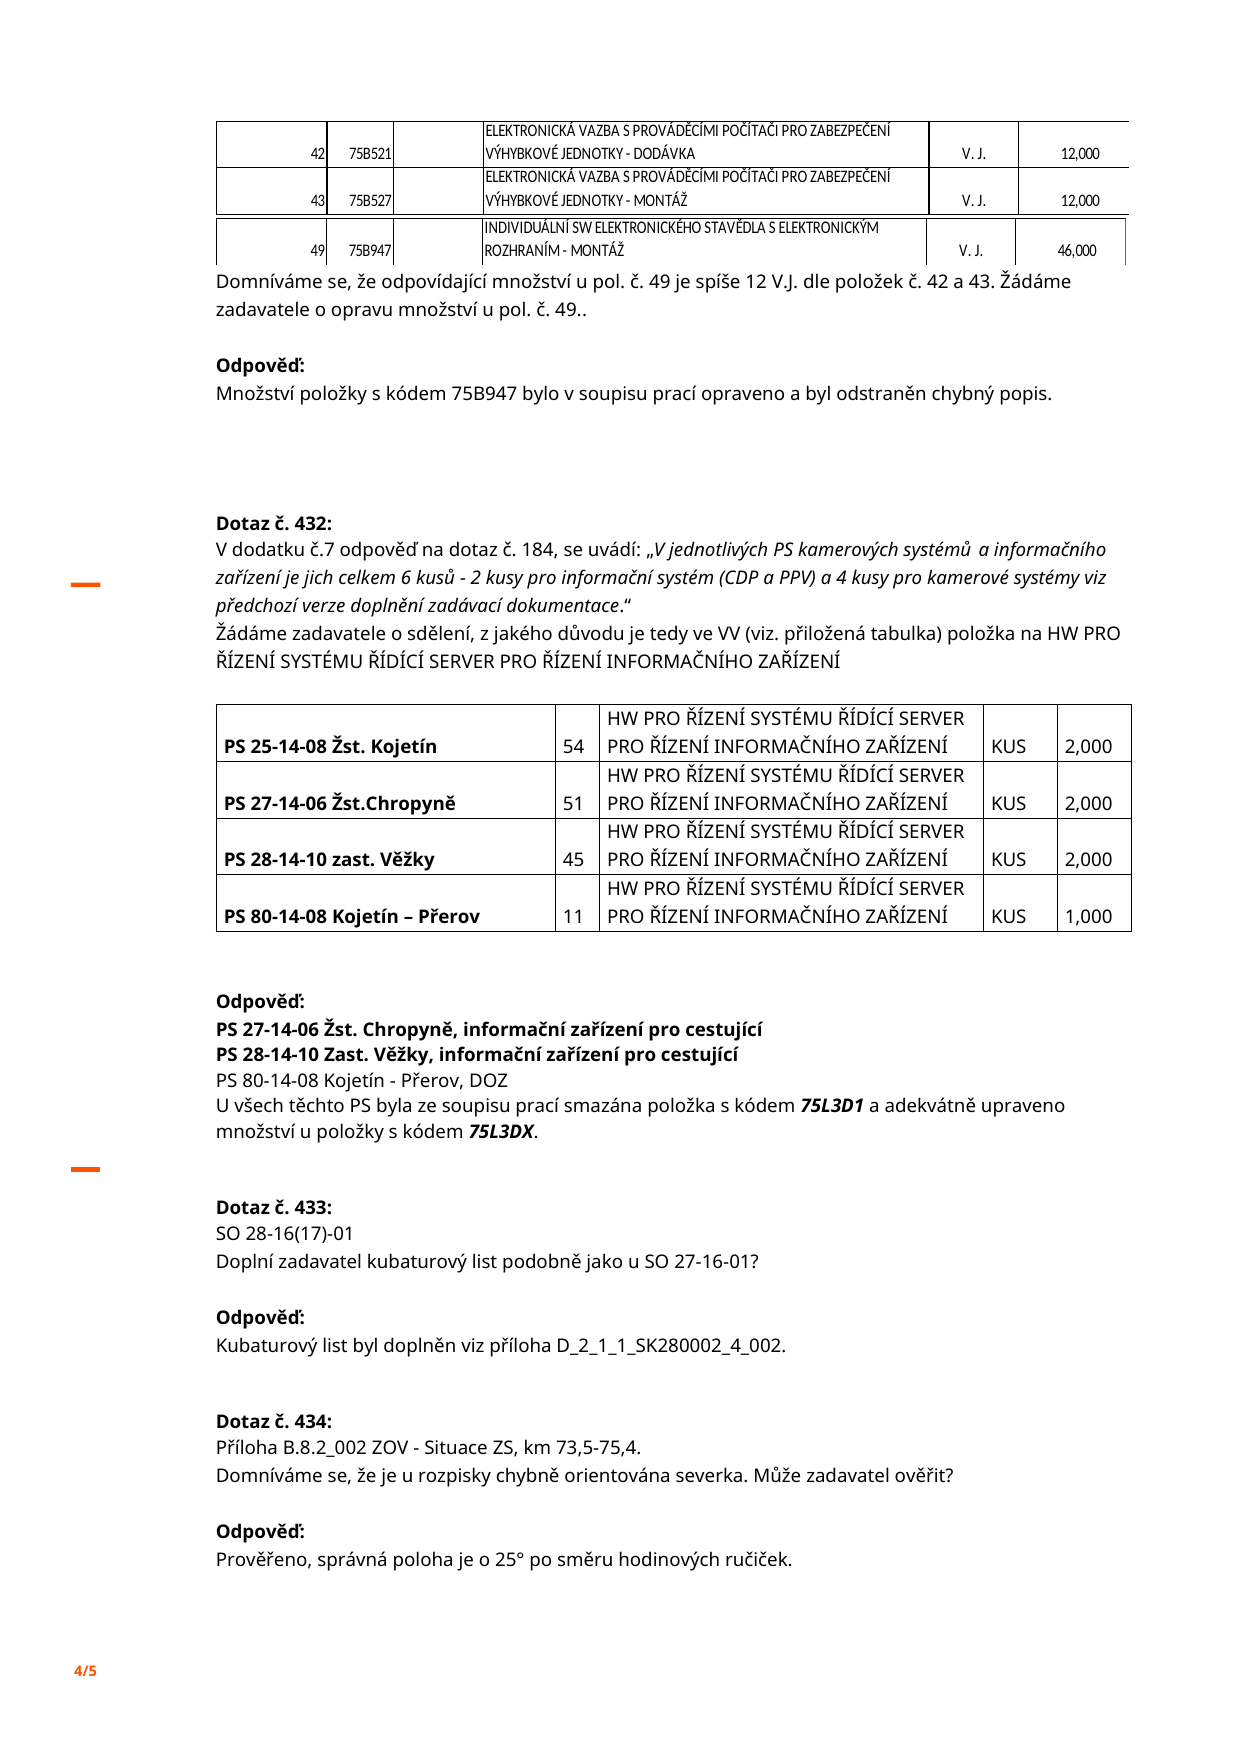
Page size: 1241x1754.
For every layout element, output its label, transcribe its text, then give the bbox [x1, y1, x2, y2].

table_cell 2,000 [1058, 819, 1131, 874]
table_cell 45 [556, 819, 599, 874]
table_cell PS 80-14-08 Kojetín – Přerov [217, 875, 555, 931]
text Množství položky s kódem 75B947 bylo v soupisu prací opraveno a byl odstraněn chybný popis. [216, 381, 1122, 406]
text Odpověď: [216, 1518, 1122, 1544]
table_cell HW PRO ŘÍZENÍ SYSTÉMU ŘÍDÍCÍ SERVER PRO ŘÍZENÍ INFORMAČNÍHO ZAŘÍZENÍ [600, 875, 983, 931]
text U všech těchto PS byla ze soupisu prací smazána položka s kódem 75L3D1 a adekvátně upraveno množství u položky s kódem 75L3DX. [216, 1093, 1122, 1144]
text Domníváme se, že odpovídající množství u pol. č. 49 je spíše 12 V.J. dle položek č. 42 a 43. Žádáme zadavatele o opravu množství u pol. č. 49.. [216, 268, 1122, 322]
text Dotaz č. 432: [216, 511, 1122, 536]
text Dotaz č. 433: [216, 1195, 1122, 1220]
table_cell HW PRO ŘÍZENÍ SYSTÉMU ŘÍDÍCÍ SERVER PRO ŘÍZENÍ INFORMAČNÍHO ZAŘÍZENÍ [600, 762, 983, 818]
text PS 28-14-10 Zast. Věžky, informační zařízení pro cestující [216, 1042, 1122, 1067]
table_cell PS 27-14-06 Žst.Chropyně [217, 762, 555, 818]
text Příloha B.8.2_002 ZOV - Situace ZS, km 73,5-75,4. Domníváme se, že je u rozpisky chybně orientována severka. Může zadavatel ověřit? [216, 1434, 1122, 1488]
text Prověřeno, správná poloha je o 25° po směru hodinových ručiček. [216, 1546, 1122, 1572]
text Kubaturový list byl doplněn viz příloha D_2_1_1_SK280002_4_002. [216, 1332, 1122, 1358]
table_cell HW PRO ŘÍZENÍ SYSTÉMU ŘÍDÍCÍ SERVER PRO ŘÍZENÍ INFORMAČNÍHO ZAŘÍZENÍ [600, 819, 983, 874]
table_cell 11 [556, 875, 599, 931]
table_header HW PRO ŘÍZENÍ SYSTÉMU ŘÍDÍCÍ SERVER PRO ŘÍZENÍ INFORMAČNÍHO ZAŘÍZENÍ [600, 705, 983, 761]
text Odpověď: [216, 988, 1122, 1013]
text PS 80-14-08 Kojetín - Přerov, DOZ [216, 1067, 1122, 1093]
table_header PS 25-14-08 Žst. Kojetín [217, 705, 555, 761]
text PS 27-14-06 Žst. Chropyně, informační zařízení pro cestující [216, 1016, 1122, 1042]
text Žádáme zadavatele o sdělení, z jakého důvodu je tedy ve VV (viz. přiložená tabulka) položka na HW PRO ŘÍZENÍ SYSTÉMU ŘÍDÍCÍ SERVER PRO ŘÍZENÍ INFORMAČNÍHO ZAŘÍZENÍ [216, 620, 1122, 674]
table_cell KUS [984, 819, 1057, 874]
text V dodatku č.7 odpověď na dotaz č. 184, se uvádí: „V jednotlivých PS kamerových systémů a informačního zařízení je jich celkem 6 kusů - 2 kusy pro informační systém (CDP a PPV) a 4 kusy pro kamerové systémy viz předchozí verze doplnění zadávací dokumentace.“ [216, 536, 1122, 618]
text Doplní zadavatel kubaturový list podobně jako u SO 27-16-01? [216, 1248, 1122, 1274]
table_header 2,000 [1058, 705, 1131, 761]
table_header KUS [984, 705, 1057, 761]
table_cell 2,000 [1058, 762, 1131, 818]
text Odpověď: [216, 352, 1122, 378]
text Dotaz č. 434: [216, 1409, 1122, 1434]
table_cell 51 [556, 762, 599, 818]
table_cell PS 28-14-10 zast. Věžky [217, 819, 555, 874]
text Odpověď: [216, 1304, 1122, 1330]
table_cell KUS [984, 762, 1057, 818]
table_header 54 [556, 705, 599, 761]
table_cell KUS [984, 875, 1057, 931]
text SO 28-16(17)-01 [216, 1220, 1122, 1246]
table_cell 1,000 [1058, 875, 1131, 931]
